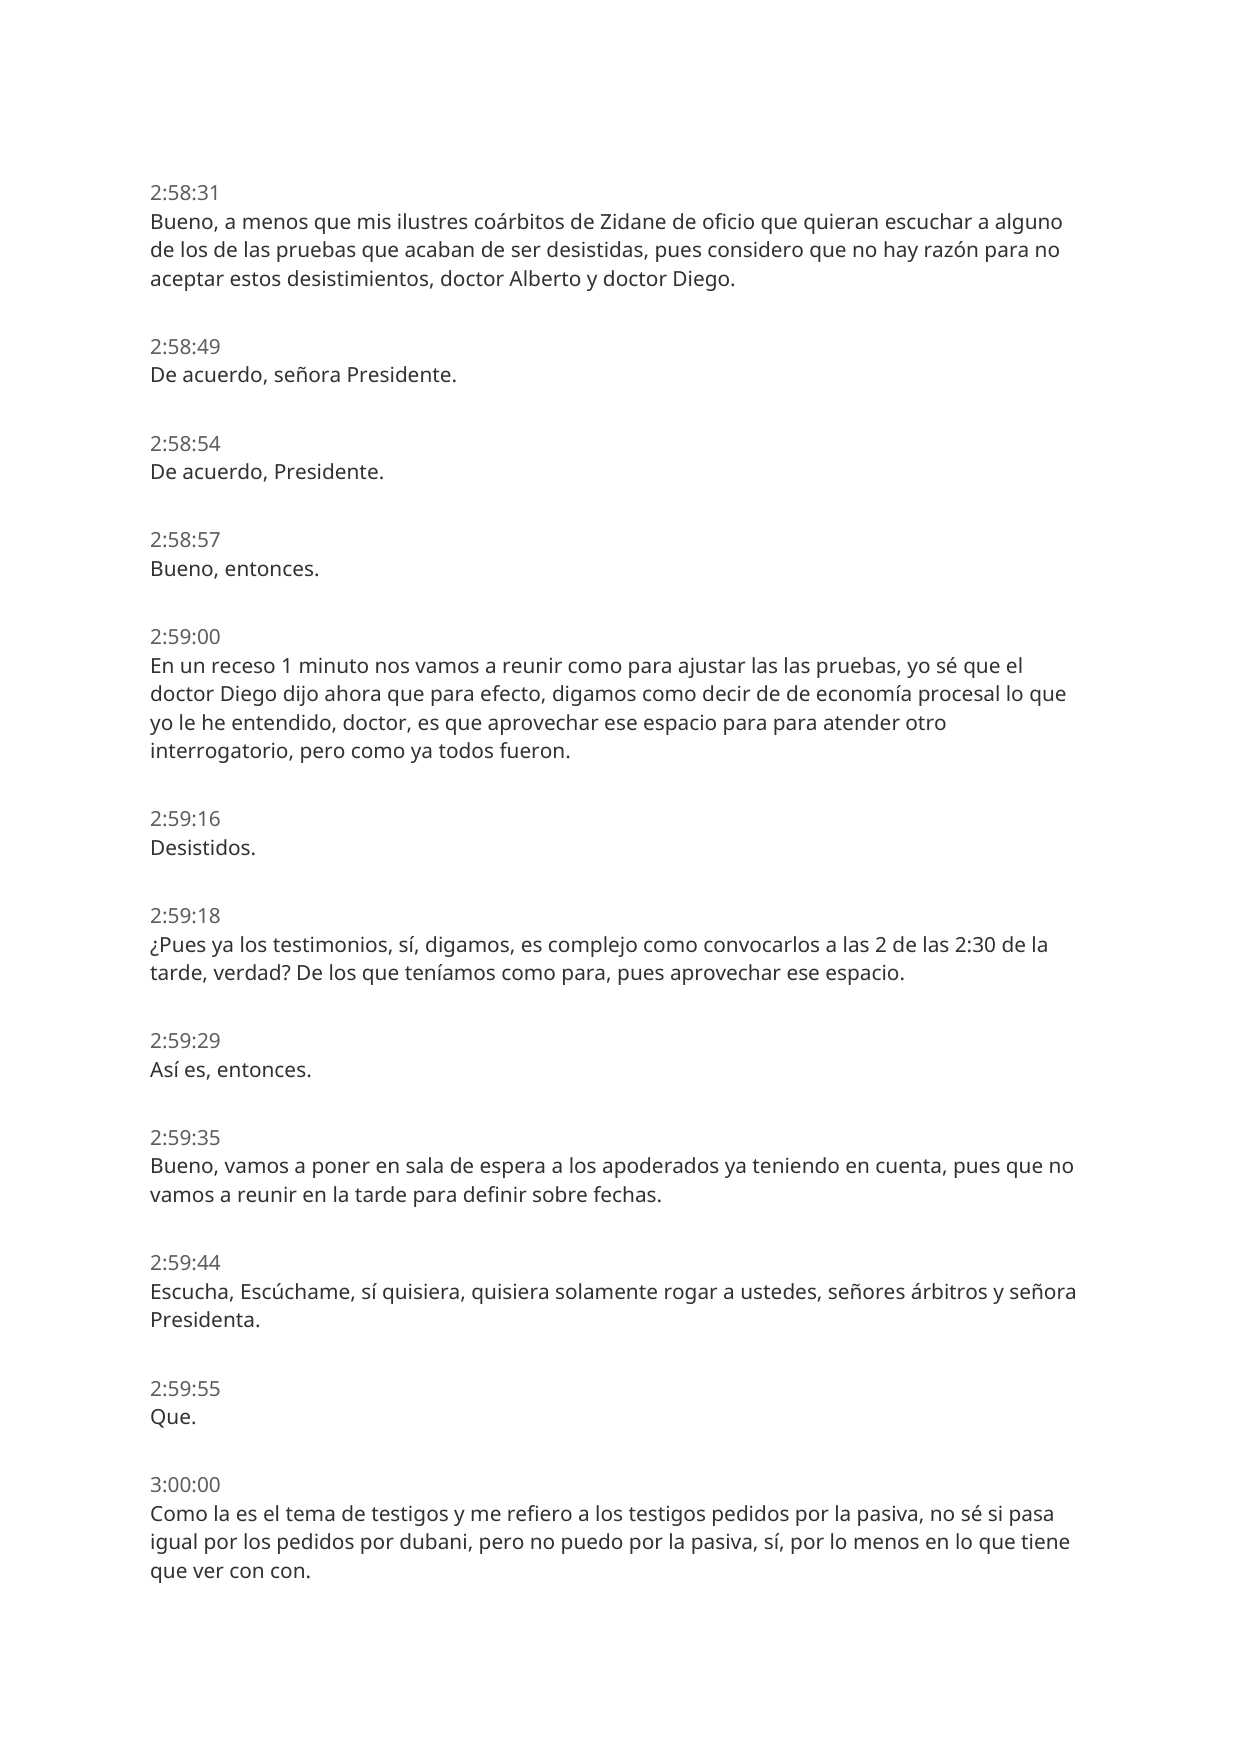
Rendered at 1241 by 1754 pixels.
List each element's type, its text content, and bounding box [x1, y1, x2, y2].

text 2:58:57 Bueno, entonces. [150, 497, 1090, 582]
text 2:58:54 De acuerdo, Presidente. [150, 400, 1090, 486]
text 2:59:18 ¿Pues ya los testimonios, sí, digamos, es complejo como convocarlos a las 2 de las 2:30 de la tarde, verdad? De los que teníamos como para, pues aprovechar ese espacio. [150, 873, 1090, 987]
text 3:00:00 Como la es el tema de testigos y me refiero a los testigos pedidos por la pasiva, no sé si pasa igual por los pedidos por dubani, pero no puedo por la pasiva, sí, por lo menos en lo que tiene que ver con con. [150, 1442, 1090, 1584]
text 2:59:44 Escucha, Escúchame, sí quisiera, quisiera solamente rogar a ustedes, señores árbitros y señora Presidenta. [150, 1220, 1090, 1334]
text 2:58:49 De acuerdo, señora Presidente. [150, 304, 1090, 389]
text 2:59:35 Bueno, vamos a poner en sala de espera a los apoderados ya teniendo en cuenta, pues que no vamos a reunir en la tarde para definir sobre fechas. [150, 1095, 1090, 1208]
text 2:59:29 Así es, entonces. [150, 998, 1090, 1083]
text 2:59:55 Que. [150, 1345, 1090, 1431]
text 2:59:00 En un receso 1 minuto nos vamos a reunir como para ajustar las las pruebas, yo sé que el doctor Diego dijo ahora que para efecto, digamos como decir de de economía procesal lo que yo le he entendido, doctor, es que aprovechar ese espacio para para atender otro interrogatorio, pero como ya todos fueron. [150, 594, 1090, 764]
text 2:59:16 Desistidos. [150, 776, 1090, 861]
text 2:58:31 Bueno, a menos que mis ilustres coárbitos de Zidane de oficio que quieran escuchar a alguno de los de las pruebas que acaban de ser desistidas, pues considero que no hay razón para no aceptar estos desistimientos, doctor Alberto y doctor Diego. [150, 150, 1090, 292]
